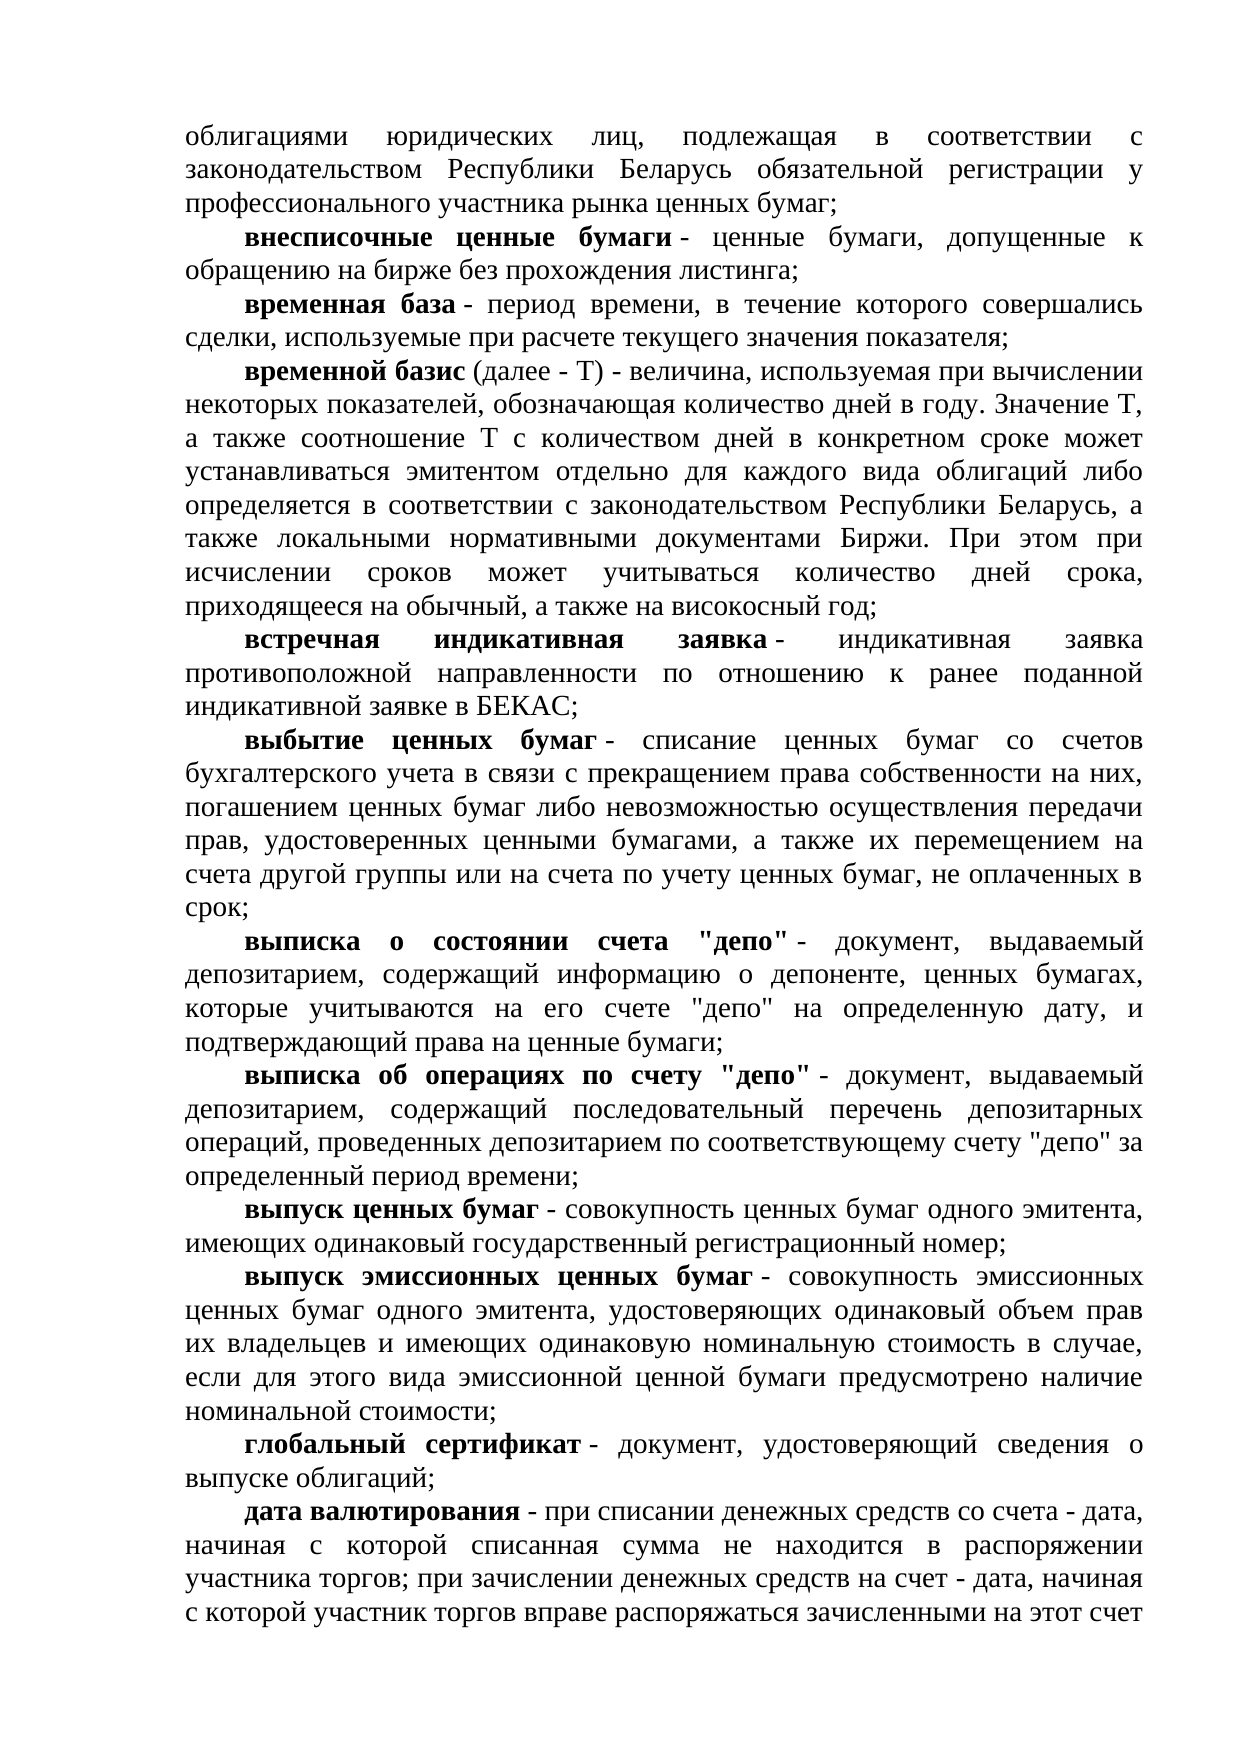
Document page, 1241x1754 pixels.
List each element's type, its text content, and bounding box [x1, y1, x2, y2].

text выписка о состоянии счета "депо" - документ, выдаваемый депозитарием, содержащий информацию о депоненте, ценных бумагах, которые учитываются на его счете "депо" на определенную дату, и подтверждающий права на ценные бумаги; [185, 923, 1144, 1057]
text временная база - период времени, в течение которого совершались сделки, используемые при расчете текущего значения показателя; [185, 286, 1144, 353]
text выписка об операциях по счету "депо" - документ, выдаваемый депозитарием, содержащий последовательный перечень депозитарных операций, проведенных депозитарием по соответствующему счету "депо" за определенный период времени; [185, 1057, 1144, 1191]
text временной базис (далее - T) - величина, используемая при вычислении некоторых показателей, обозначающая количество дней в году. Значение T, а также соотношение T с количеством дней в конкретном сроке может устанавливаться эмитентом отдельно для каждого вида облигаций либо определяется в соответствии с законодательством Республики Беларусь, а также локальными нормативными документами Биржи. При этом при исчислении сроков может учитываться количество дней срока, приходящееся на обычный, а также на високосный год; [185, 353, 1144, 621]
text внесписочные ценные бумаги - ценные бумаги, допущенные к обращению на бирже без прохождения листинга; [185, 219, 1144, 286]
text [185, 118, 1144, 219]
text выбытие ценных бумаг - списание ценных бумаг со счетов бухгалтерского учета в связи с прекращением права собственности на них, погашением ценных бумаг либо невозможностью осуществления передачи прав, удостоверенных ценными бумагами, а также их перемещением на счета другой группы или на счета по учету ценных бумаг, не оплаченных в срок; [185, 722, 1144, 923]
text выпуск ценных бумаг - совокупность ценных бумаг одного эмитента, имеющих одинаковый государственный регистрационный номер; [185, 1191, 1144, 1258]
text глобальный сертификат - документ, удостоверяющий сведения о выпуске облигаций; [185, 1426, 1144, 1493]
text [185, 1493, 1144, 1627]
text выпуск эмиссионных ценных бумаг - совокупность эмиссионных ценных бумаг одного эмитента, удостоверяющих одинаковый объем прав их владельцев и имеющих одинаковую номинальную стоимость в случае, если для этого вида эмиссионной ценной бумаги предусмотрено наличие номинальной стоимости; [185, 1258, 1144, 1426]
text встречная индикативная заявка - индикативная заявка противоположной направленности по отношению к ранее поданной индикативной заявке в БЕКАС; [185, 621, 1144, 722]
